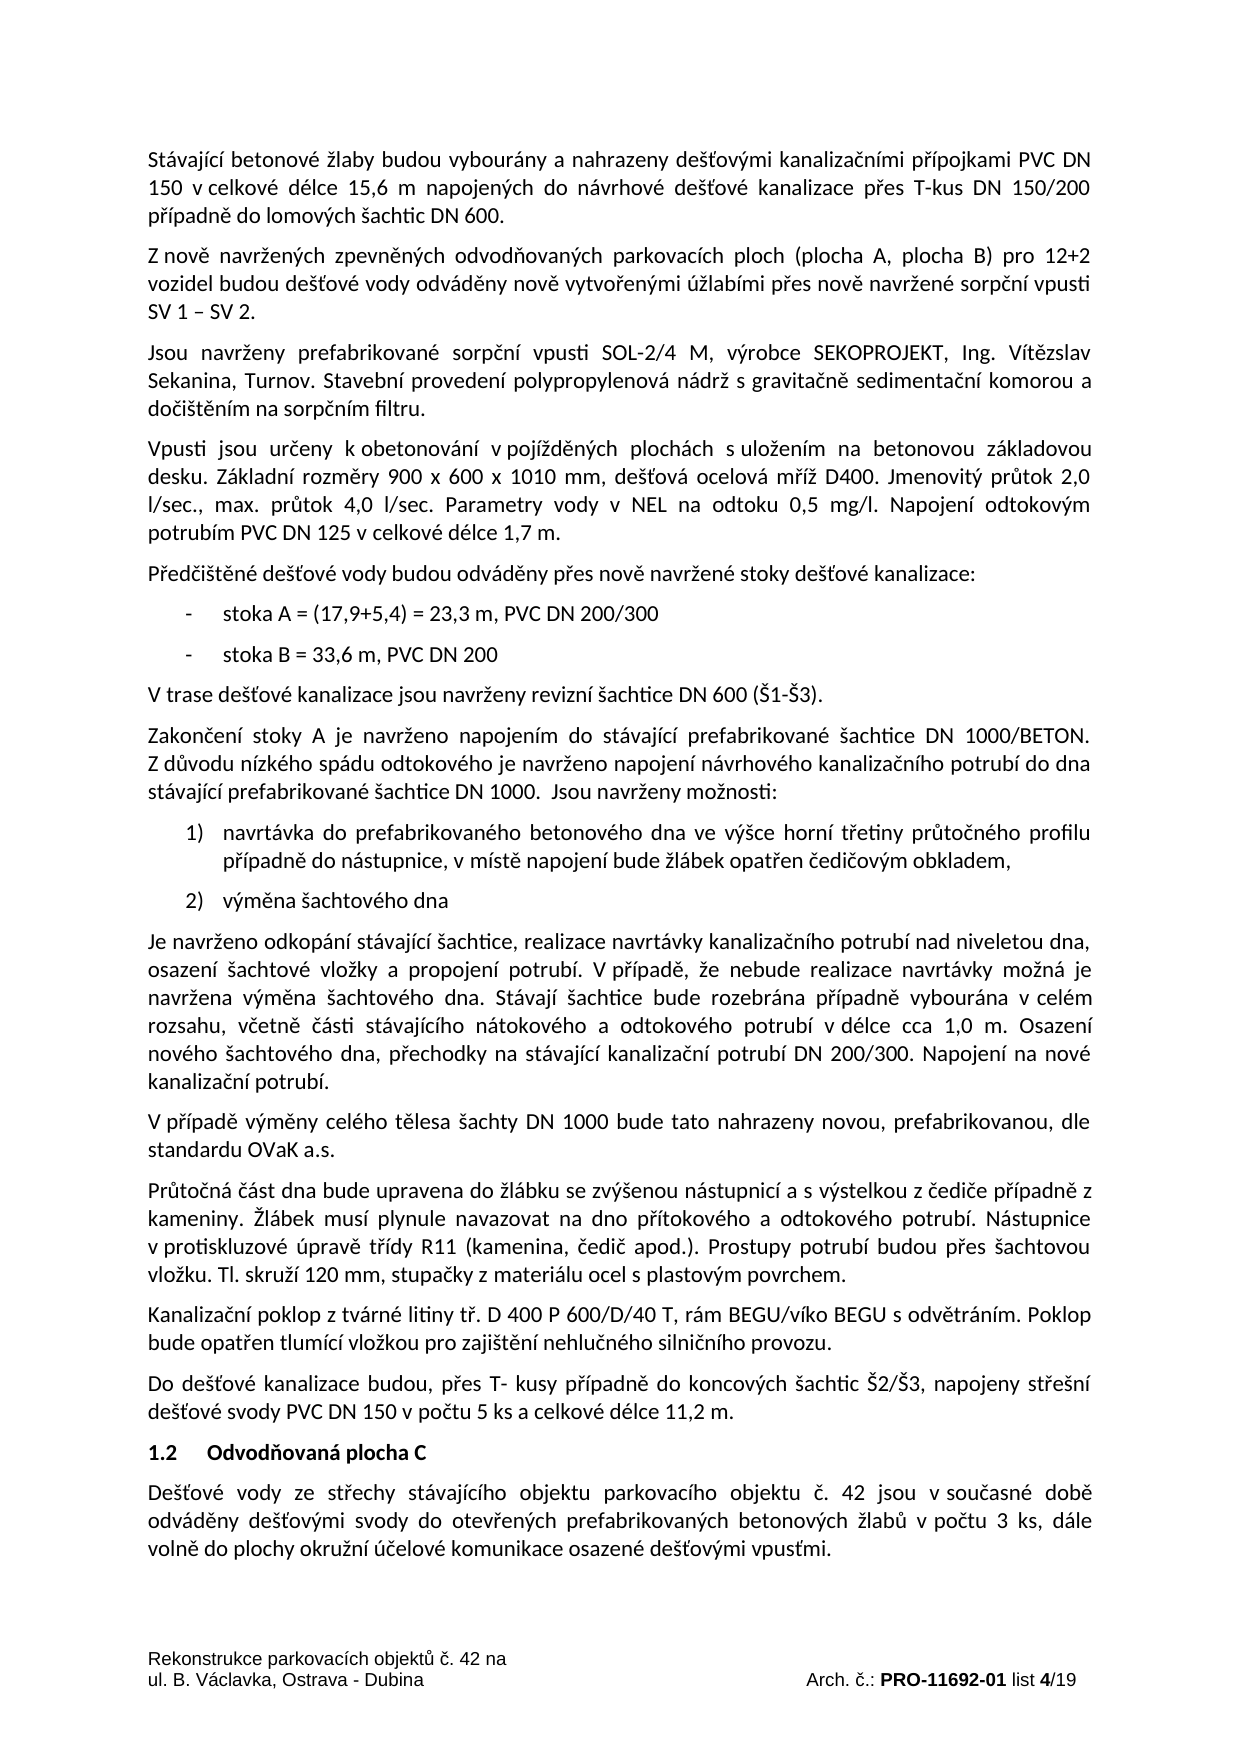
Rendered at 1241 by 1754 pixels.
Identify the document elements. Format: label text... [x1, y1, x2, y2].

text Zakončení stoky A je navrženo napojením do stávající prefabrikované šachtice DN 1000/BETON. Z důvodu nízkého spádu odtokového je navrženo napojení návrhového kanalizačního potrubí do dna stávající prefabrikované šachtice DN 1000. Jsou navrženy možnosti: [148, 721, 1092, 805]
text Předčištěné dešťové vody budou odváděny přes nově navržené stoky dešťové kanalizace: [148, 559, 1092, 587]
list výměna šachtového dna [185, 886, 1092, 914]
text V trase dešťové kanalizace jsou navrženy revizní šachtice DN 600 (Š1-Š3). [148, 681, 1092, 709]
text Stávající betonové žlaby budou vybourány a nahrazeny dešťovými kanalizačními přípojkami PVC DN 150 v celkové délce 15,6 m napojených do návrhové dešťové kanalizace přes T-kus DN 150/200 případně do lomových šachtic DN 600. [148, 145, 1092, 229]
text 1.2 Odvodňovaná plocha C [148, 1438, 1092, 1466]
list stoka B = 33,6 m, PVC DN 200 [185, 640, 1092, 668]
list navrtávka do prefabrikovaného betonového dna ve výšce horní třetiny průtočného profilu případně do nástupnice, v místě napojení bude žlábek opatřen čedičovým obkladem, [185, 818, 1092, 874]
text Je navrženo odkopání stávající šachtice, realizace navrtávky kanalizačního potrubí nad niveletou dna, osazení šachtové vložky a propojení potrubí. V případě, že nebude realizace navrtávky možná je navržena výměna šachtového dna. Stávají šachtice bude rozebrána případně vybourána v celém rozsahu, včetně části stávajícího nátokového a odtokového potrubí v délce cca 1,0 m. Osazení nového šachtového dna, přechodky na stávající kanalizační potrubí DN 200/300. Napojení na nové kanalizační potrubí. [148, 927, 1092, 1095]
text V případě výměny celého tělesa šachty DN 1000 bude tato nahrazeny novou, prefabrikovanou, dle standardu OVaK a.s. [148, 1107, 1092, 1163]
list stoka A = (17,9+5,4) = 23,3 m, PVC DN 200/300 [185, 599, 1092, 628]
text Vpusti jsou určeny k obetonování v pojížděných plochách s uložením na betonovou základovou desku. Základní rozměry 900 x 600 x 1010 mm, dešťová ocelová mříž D400. Jmenovitý průtok 2,0 l/sec., max. průtok 4,0 l/sec. Parametry vody v NEL na odtoku 0,5 mg/l. Napojení odtokovým potrubím PVC DN 125 v celkové délce 1,7 m. [148, 434, 1092, 547]
text Do dešťové kanalizace budou, přes T- kusy případně do koncových šachtic Š2/Š3, napojeny střešní dešťové svody PVC DN 150 v počtu 5 ks a celkové délce 11,2 m. [148, 1369, 1092, 1425]
text Z nově navržených zpevněných odvodňovaných parkovacích ploch (plocha A, plocha B) pro 12+2 vozidel budou dešťové vody odváděny nově vytvořenými úžlabími přes nově navržené sorpční vpusti SV 1 – SV 2. [148, 241, 1092, 325]
text Průtočná část dna bude upravena do žlábku se zvýšenou nástupnicí a s výstelkou z čediče případně z kameniny. Žlábek musí plynule navazovat na dno přítokového a odtokového potrubí. Nástupnice v protiskluzové úpravě třídy R11 (kamenina, čedič apod.). Prostupy potrubí budou přes šachtovou vložku. Tl. skruží 120 mm, stupačky z materiálu ocel s plastovým povrchem. [148, 1176, 1092, 1288]
text Dešťové vody ze střechy stávajícího objektu parkovacího objektu č. 42 jsou v současné době odváděny dešťovými svody do otevřených prefabrikovaných betonových žlabů v počtu 3 ks, dále volně do plochy okružní účelové komunikace osazené dešťovými vpusťmi. [148, 1478, 1092, 1562]
text Kanalizační poklop z tvárné litiny tř. D 400 P 600/D/40 T, rám BEGU/víko BEGU s odvětráním. Poklop bude opatřen tlumící vložkou pro zajištění nehlučného silničního provozu. [148, 1301, 1092, 1357]
text Jsou navrženy prefabrikované sorpční vpusti SOL-2/4 M, výrobce SEKOPROJEKT, Ing. Vítězslav Sekanina, Turnov. Stavební provedení polypropylenová nádrž s gravitačně sedimentační komorou a dočištěním na sorpčním filtru. [148, 338, 1092, 422]
